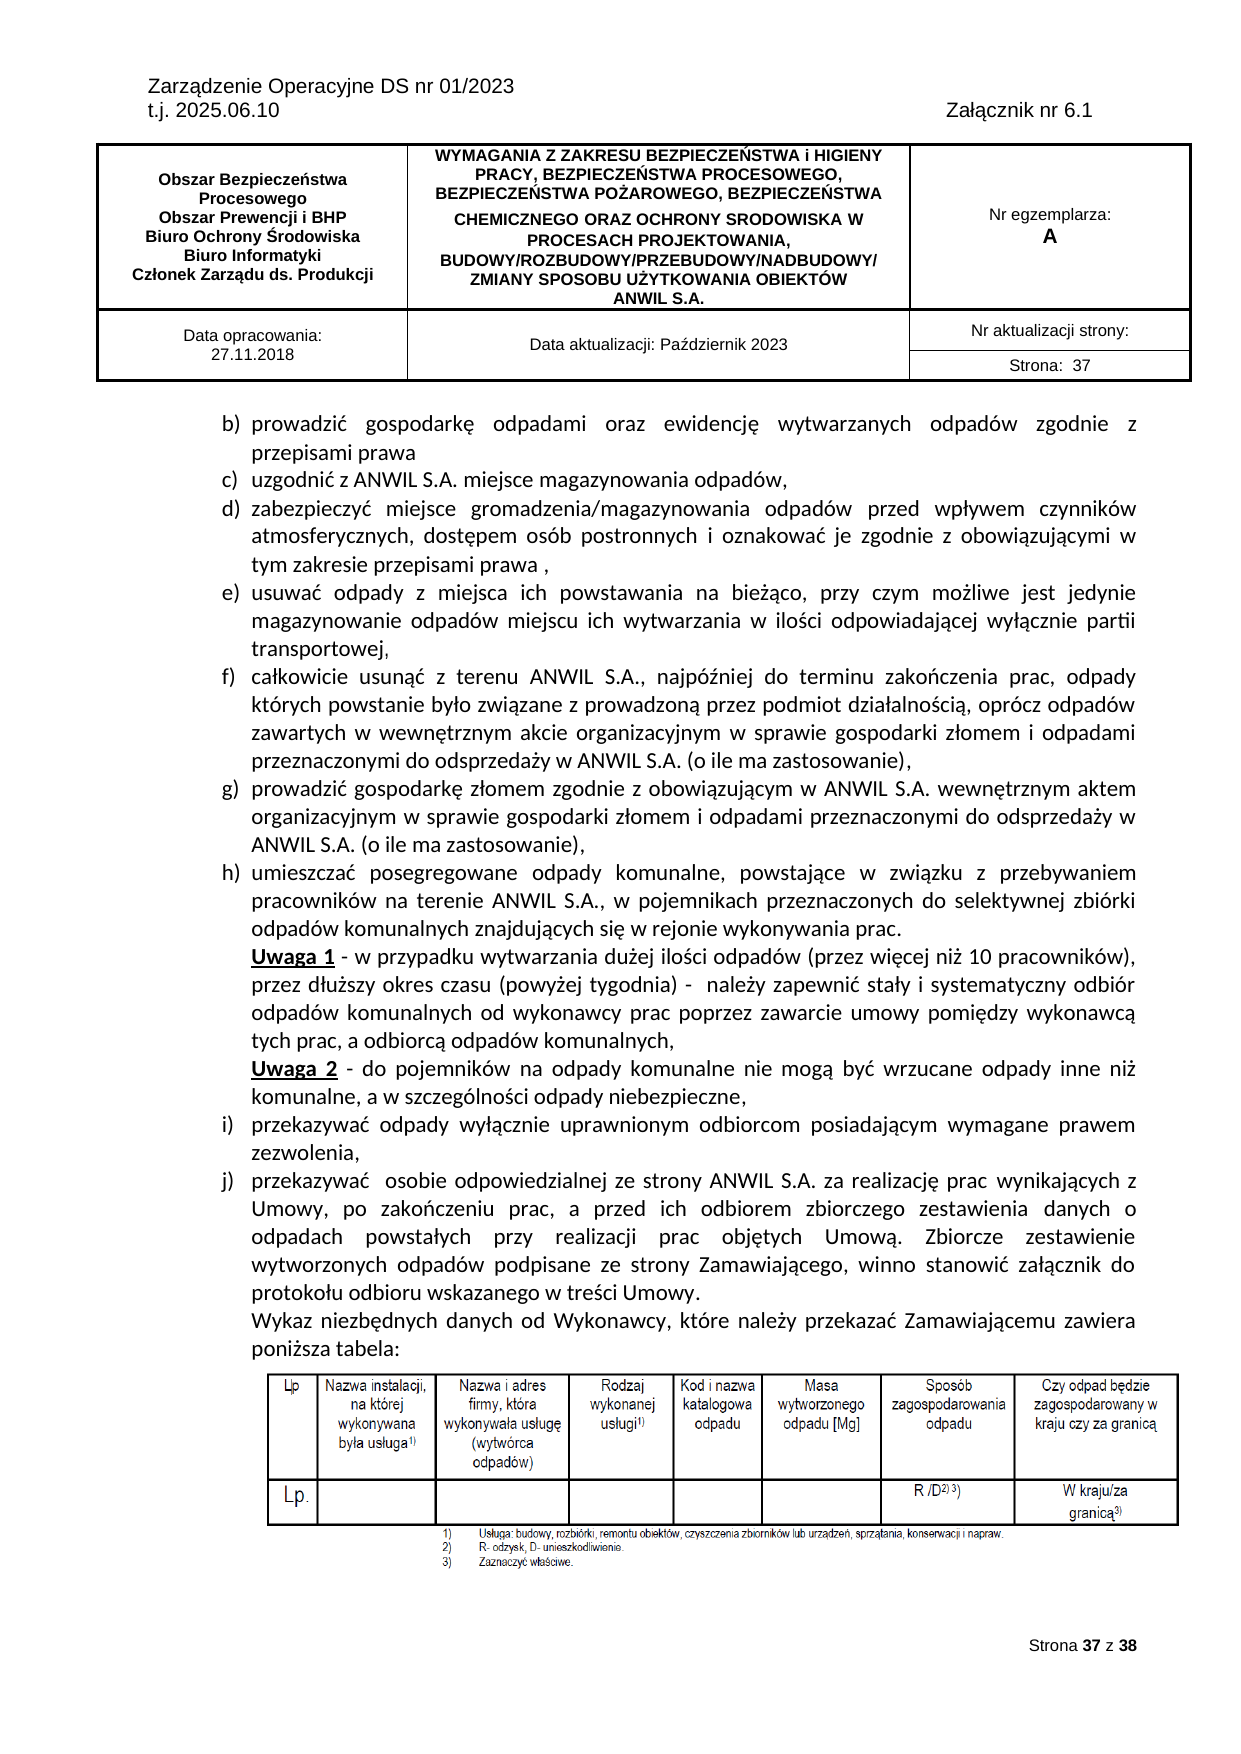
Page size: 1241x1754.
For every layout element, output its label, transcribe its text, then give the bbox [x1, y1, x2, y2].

text Uwaga 1 - w przypadku wytwarzania dużej ilości odpadów (przez więcej niż 10 pracowników), przez dłuższy okres czasu (powyżej tygodnia) - należy zapewnić stały i systematyczny odbiór odpadów komunalnych od wykonawcy prac poprzez zawarcie umowy pomiędzy wykonawcą tych prac, a odbiorcą odpadów komunalnych, [251, 942, 1137, 1054]
list całkowicie usunąć z terenu ANWIL S.A., najpóźniej do terminu zakończenia prac, odpady których powstanie było związane z prowadzoną przez podmiot działalnością, oprócz odpadów zawartych w wewnętrznym akcie organizacyjnym w sprawie gospodarki złomem i odpadami przeznaczonymi do odsprzedaży w ANWIL S.A. (o ile ma zastosowanie), [222, 662, 1137, 774]
list prowadzić gospodarkę odpadami oraz ewidencję wytwarzanych odpadów zgodnie z przepisami prawa [222, 409, 1137, 466]
list przekazywać osobie odpowiedzialnej ze strony ANWIL S.A. za realizację prac wynikających z Umowy, po zakończeniu prac, a przed ich odbiorem zbiorczego zestawienia danych o odpadach powstałych przy realizacji prac objętych Umową. Zbiorcze zestawienie wytworzonych odpadów podpisane ze strony Zamawiającego, winno stanowić załącznik do protokołu odbioru wskazanego w treści Umowy. [222, 1166, 1137, 1306]
list umieszczać posegregowane odpady komunalne, powstające w związku z przebywaniem pracowników na terenie ANWIL S.A., w pojemnikach przeznaczonych do selektywnej zbiórki odpadów komunalnych znajdujących się w rejonie wykonywania prac. [222, 858, 1137, 942]
list prowadzić gospodarkę złomem zgodnie z obowiązującym w ANWIL S.A. wewnętrznym aktem organizacyjnym w sprawie gospodarki złomem i odpadami przeznaczonymi do odsprzedaży w ANWIL S.A. (o ile ma zastosowanie), [222, 774, 1137, 858]
list uzgodnić z ANWIL S.A. miejsce magazynowania odpadów, [222, 466, 1137, 494]
text Wykaz niezbędnych danych od Wykonawcy, które należy przekazać Zamawiającemu zawiera poniższa tabela: [251, 1306, 1137, 1362]
list przekazywać odpady wyłącznie uprawnionym odbiorcom posiadającym wymagane prawem zezwolenia, [222, 1110, 1137, 1166]
picture [251, 1362, 1197, 1571]
list usuwać odpady z miejsca ich powstawania na bieżąco, przy czym możliwe jest jedynie magazynowanie odpadów miejscu ich wytwarzania w ilości odpowiadającej wyłącznie partii transportowej, [222, 578, 1137, 662]
text Uwaga 2 - do pojemników na odpady komunalne nie mogą być wrzucane odpady inne niż komunalne, a w szczególności odpady niebezpieczne, [251, 1054, 1137, 1110]
list zabezpieczyć miejsce gromadzenia/magazynowania odpadów przed wpływem czynników atmosferycznych, dostępem osób postronnych i oznakować je zgodnie z obowiązującymi w tym zakresie przepisami prawa , [222, 494, 1137, 578]
